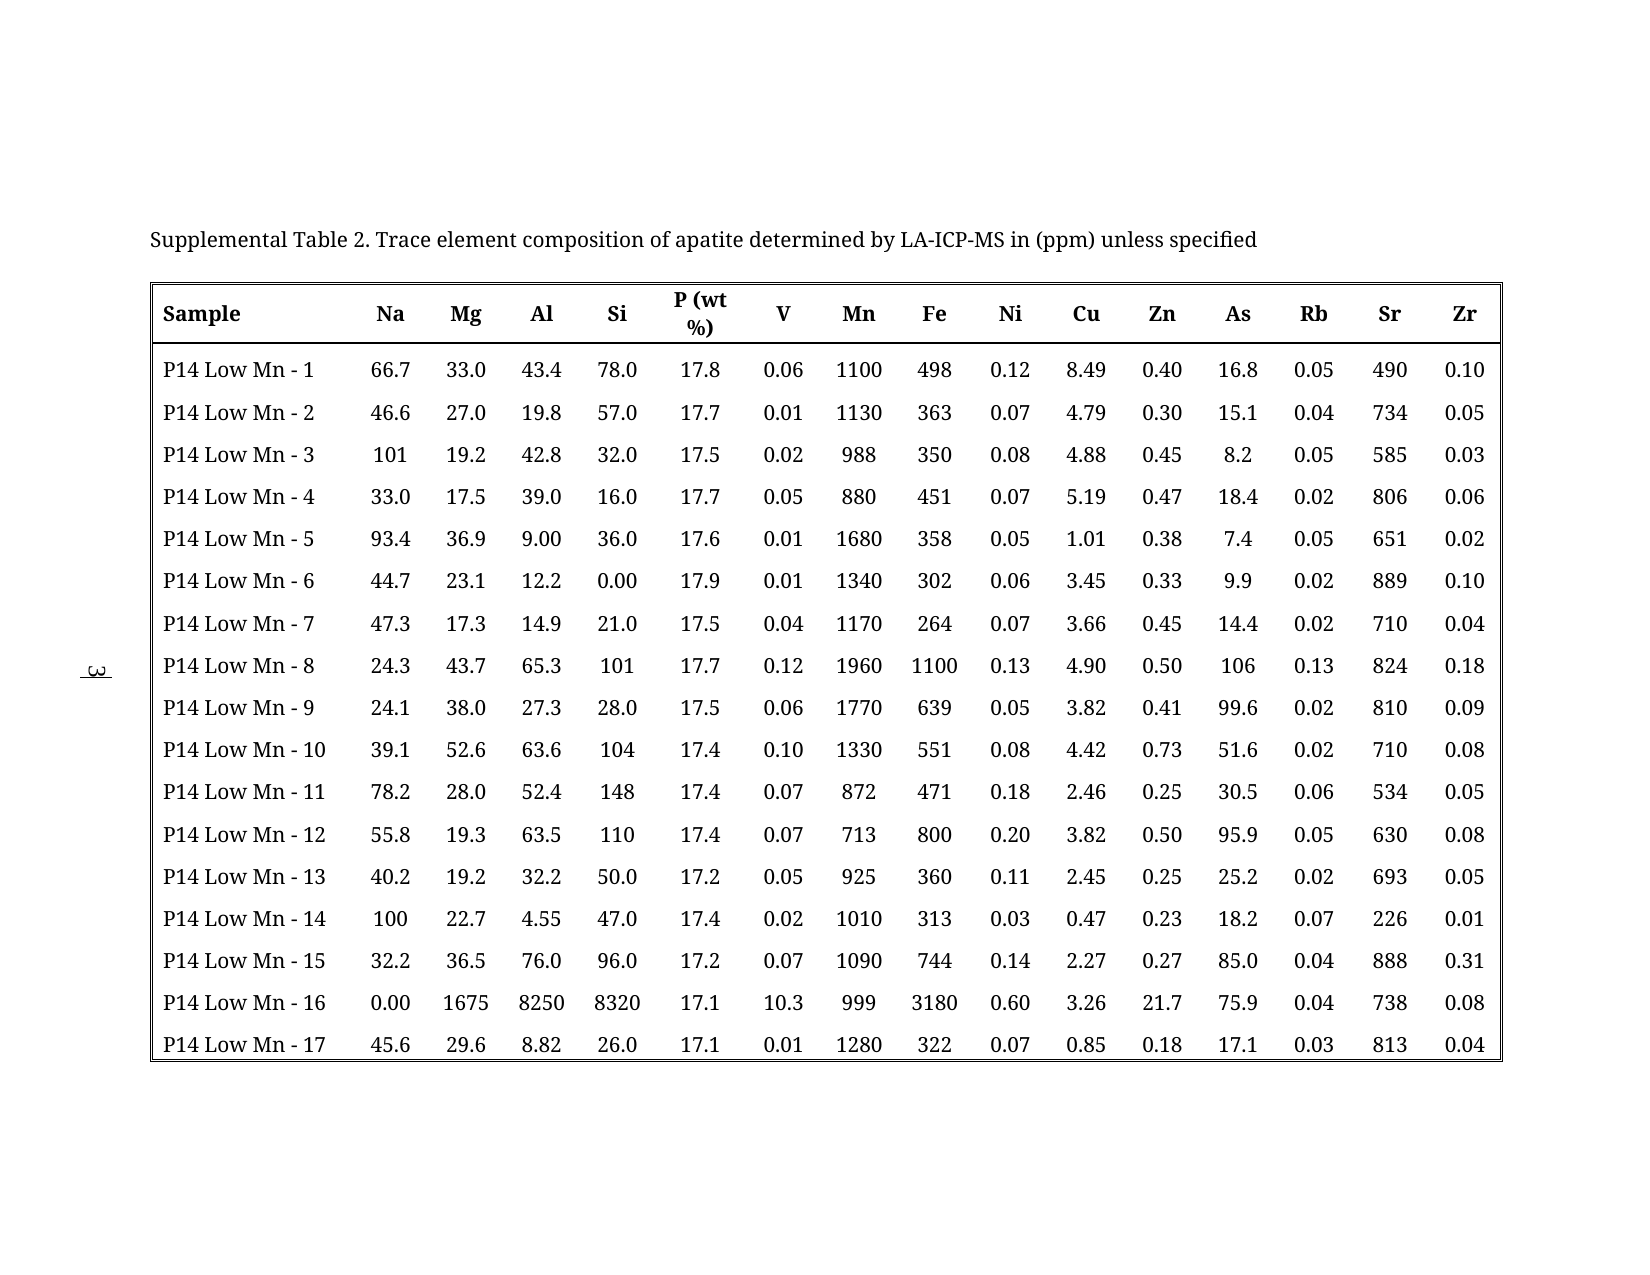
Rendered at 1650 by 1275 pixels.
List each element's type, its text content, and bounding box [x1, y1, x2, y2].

table_cell 32.0 [579, 426, 655, 468]
table_cell 806 [1352, 469, 1428, 511]
table_cell 0.06 [746, 679, 821, 722]
table_cell 0.18 [1428, 637, 1500, 679]
table_cell 0.25 [1124, 764, 1200, 806]
table_cell 1960 [821, 637, 897, 679]
table_cell 498 [897, 344, 972, 384]
table_cell 0.02 [1276, 679, 1352, 722]
table_cell 21.0 [579, 595, 655, 637]
table_cell 43.4 [504, 344, 579, 384]
table_cell 0.47 [1048, 890, 1124, 932]
table_cell 0.23 [1124, 890, 1200, 932]
table_cell 0.31 [1428, 933, 1500, 975]
table_cell 46.6 [353, 384, 428, 426]
table_cell 0.00 [579, 553, 655, 595]
table_cell 302 [897, 553, 972, 595]
table_cell 0.07 [972, 1017, 1048, 1059]
table_cell 24.3 [353, 637, 428, 679]
table_cell 0.07 [746, 806, 821, 848]
table_cell 17.7 [655, 469, 746, 511]
table_cell 36.0 [579, 511, 655, 553]
table_cell 19.8 [504, 384, 579, 426]
table_header Ni [972, 285, 1048, 342]
table_cell 639 [897, 679, 972, 722]
table_cell P14 Low Mn - 3 [153, 426, 353, 468]
table_cell 1100 [897, 637, 972, 679]
table_cell 8.49 [1048, 344, 1124, 384]
table_cell 0.07 [972, 384, 1048, 426]
table_cell 17.4 [655, 764, 746, 806]
table_cell 0.13 [972, 637, 1048, 679]
table_cell 40.2 [353, 848, 428, 890]
table_cell 0.05 [1276, 806, 1352, 848]
table_cell 0.04 [1428, 595, 1500, 637]
table_cell 10.3 [746, 975, 821, 1017]
table_cell 100 [353, 890, 428, 932]
table_cell 0.50 [1124, 637, 1200, 679]
table_cell 52.6 [428, 722, 504, 764]
table_cell 0.07 [972, 595, 1048, 637]
table_cell 872 [821, 764, 897, 806]
table_cell 451 [897, 469, 972, 511]
table_cell 0.05 [1428, 848, 1500, 890]
table_cell 0.07 [1276, 890, 1352, 932]
table_cell P14 Low Mn - 9 [153, 679, 353, 722]
table_cell 0.25 [1124, 848, 1200, 890]
table_cell 534 [1352, 764, 1428, 806]
table_cell 0.06 [1428, 469, 1500, 511]
table_cell 38.0 [428, 679, 504, 722]
table_cell 39.1 [353, 722, 428, 764]
table_cell 28.0 [579, 679, 655, 722]
table_cell P14 Low Mn - 12 [153, 806, 353, 848]
table_cell 350 [897, 426, 972, 468]
table_cell 0.04 [746, 595, 821, 637]
table_cell 52.4 [504, 764, 579, 806]
table_cell 3.82 [1048, 806, 1124, 848]
table_cell P14 Low Mn - 17 [153, 1017, 353, 1059]
table_cell 0.20 [972, 806, 1048, 848]
table_cell 32.2 [353, 933, 428, 975]
table_cell P14 Low Mn - 8 [153, 637, 353, 679]
table_header Cu [1048, 285, 1124, 342]
table_cell 0.07 [746, 933, 821, 975]
table_cell 0.01 [746, 511, 821, 553]
table_cell 738 [1352, 975, 1428, 1017]
table_cell 14.9 [504, 595, 579, 637]
table_cell 1340 [821, 553, 897, 595]
table_cell P14 Low Mn - 4 [153, 469, 353, 511]
table_cell 85.0 [1200, 933, 1276, 975]
table_cell 47.0 [579, 890, 655, 932]
table_cell 0.02 [1276, 553, 1352, 595]
table_cell 0.02 [1276, 722, 1352, 764]
table_cell 33.0 [353, 469, 428, 511]
table_cell 3.66 [1048, 595, 1124, 637]
table_cell 22.7 [428, 890, 504, 932]
table_cell 4.55 [504, 890, 579, 932]
table_cell 28.0 [428, 764, 504, 806]
table_cell 148 [579, 764, 655, 806]
table_header Al [504, 285, 579, 342]
table_cell 0.05 [1428, 764, 1500, 806]
table_cell 0.01 [746, 1017, 821, 1059]
table_cell 104 [579, 722, 655, 764]
table_cell 17.7 [655, 637, 746, 679]
table_cell P14 Low Mn - 2 [153, 384, 353, 426]
table_cell 693 [1352, 848, 1428, 890]
table_cell 27.0 [428, 384, 504, 426]
table_cell 43.7 [428, 637, 504, 679]
table_cell 17.7 [655, 384, 746, 426]
table_cell 39.0 [504, 469, 579, 511]
table_cell 0.45 [1124, 426, 1200, 468]
table_cell 0.06 [746, 344, 821, 384]
table_cell 21.7 [1124, 975, 1200, 1017]
table_cell 0.04 [1276, 933, 1352, 975]
table_cell 42.8 [504, 426, 579, 468]
table_cell 23.1 [428, 553, 504, 595]
table_cell 101 [353, 426, 428, 468]
table_cell 4.79 [1048, 384, 1124, 426]
table_cell 889 [1352, 553, 1428, 595]
table_cell 17.1 [1200, 1017, 1276, 1059]
table_cell 0.08 [1428, 806, 1500, 848]
table_cell 0.01 [746, 553, 821, 595]
table_header Mn [821, 285, 897, 342]
table_cell 44.7 [353, 553, 428, 595]
table_cell 0.18 [972, 764, 1048, 806]
table_cell 0.02 [746, 890, 821, 932]
table_cell 0.38 [1124, 511, 1200, 553]
table_cell 0.47 [1124, 469, 1200, 511]
table_cell 0.30 [1124, 384, 1200, 426]
table_cell 45.6 [353, 1017, 428, 1059]
table_cell 0.11 [972, 848, 1048, 890]
table_header V [746, 285, 821, 342]
table_cell 99.6 [1200, 679, 1276, 722]
table_cell 17.4 [655, 806, 746, 848]
table_cell 490 [1352, 344, 1428, 384]
table_cell 16.8 [1200, 344, 1276, 384]
table_cell 322 [897, 1017, 972, 1059]
table_cell 17.8 [655, 344, 746, 384]
table_cell 0.73 [1124, 722, 1200, 764]
table_cell 999 [821, 975, 897, 1017]
table_cell 3.45 [1048, 553, 1124, 595]
table_cell 800 [897, 806, 972, 848]
table_cell P14 Low Mn - 13 [153, 848, 353, 890]
table_cell 8.82 [504, 1017, 579, 1059]
table_cell 226 [1352, 890, 1428, 932]
table_cell 0.07 [972, 469, 1048, 511]
table_cell 925 [821, 848, 897, 890]
table_cell 0.12 [972, 344, 1048, 384]
table_cell 7.4 [1200, 511, 1276, 553]
table_cell 1100 [821, 344, 897, 384]
table_cell 651 [1352, 511, 1428, 553]
table_cell 0.27 [1124, 933, 1200, 975]
table_cell 1330 [821, 722, 897, 764]
table_cell 0.60 [972, 975, 1048, 1017]
table_cell 988 [821, 426, 897, 468]
table_cell 2.27 [1048, 933, 1124, 975]
table_cell 5.19 [1048, 469, 1124, 511]
table_cell P14 Low Mn - 16 [153, 975, 353, 1017]
table_cell 0.50 [1124, 806, 1200, 848]
table_cell 1280 [821, 1017, 897, 1059]
table_cell P14 Low Mn - 10 [153, 722, 353, 764]
table_cell P14 Low Mn - 1 [153, 344, 353, 384]
table_header Si [579, 285, 655, 342]
table_cell 0.03 [1428, 426, 1500, 468]
table_cell 17.5 [655, 595, 746, 637]
table_cell 0.03 [972, 890, 1048, 932]
table_cell 0.12 [746, 637, 821, 679]
table_cell 17.5 [655, 679, 746, 722]
table_cell 24.1 [353, 679, 428, 722]
table_cell 0.85 [1048, 1017, 1124, 1059]
table_cell 0.02 [1276, 469, 1352, 511]
table_cell 358 [897, 511, 972, 553]
table_cell 93.4 [353, 511, 428, 553]
table_cell 0.01 [1428, 890, 1500, 932]
table_cell 880 [821, 469, 897, 511]
table_cell 8250 [504, 975, 579, 1017]
table_cell 0.05 [1276, 426, 1352, 468]
table_cell 0.45 [1124, 595, 1200, 637]
table_cell 0.01 [746, 384, 821, 426]
table_cell 0.05 [1428, 384, 1500, 426]
table_header Rb [1276, 285, 1352, 342]
table_header Zn [1124, 285, 1200, 342]
table_cell 8.2 [1200, 426, 1276, 468]
table_cell 9.00 [504, 511, 579, 553]
table_cell 19.3 [428, 806, 504, 848]
table_header Na [353, 285, 428, 342]
table_cell 4.90 [1048, 637, 1124, 679]
table_cell 78.2 [353, 764, 428, 806]
table_cell 0.06 [1276, 764, 1352, 806]
table_cell 710 [1352, 722, 1428, 764]
table_cell P14 Low Mn - 15 [153, 933, 353, 975]
table_cell 63.6 [504, 722, 579, 764]
table_cell 0.05 [746, 848, 821, 890]
table_cell 14.4 [1200, 595, 1276, 637]
table_cell 33.0 [428, 344, 504, 384]
table_cell 19.2 [428, 426, 504, 468]
table_cell 630 [1352, 806, 1428, 848]
table_cell 363 [897, 384, 972, 426]
table_cell 75.9 [1200, 975, 1276, 1017]
table_cell 264 [897, 595, 972, 637]
table_cell 0.06 [972, 553, 1048, 595]
table_cell P14 Low Mn - 7 [153, 595, 353, 637]
table_cell 0.02 [746, 426, 821, 468]
table_cell 17.5 [428, 469, 504, 511]
table_cell 0.08 [972, 722, 1048, 764]
table_cell P14 Low Mn - 6 [153, 553, 353, 595]
table_cell 0.10 [746, 722, 821, 764]
table_cell 3180 [897, 975, 972, 1017]
table_cell 1675 [428, 975, 504, 1017]
table_cell 0.02 [1276, 848, 1352, 890]
table_cell P14 Low Mn - 11 [153, 764, 353, 806]
table_cell 78.0 [579, 344, 655, 384]
table_cell 0.07 [746, 764, 821, 806]
table_cell 25.2 [1200, 848, 1276, 890]
table_cell 36.9 [428, 511, 504, 553]
table_header Fe [897, 285, 972, 342]
table_cell 17.2 [655, 933, 746, 975]
table_cell 76.0 [504, 933, 579, 975]
table_cell P14 Low Mn - 5 [153, 511, 353, 553]
table_cell 0.05 [972, 679, 1048, 722]
table_cell 1770 [821, 679, 897, 722]
table_cell 551 [897, 722, 972, 764]
table_cell 3.26 [1048, 975, 1124, 1017]
table_cell 471 [897, 764, 972, 806]
table_cell 0.08 [972, 426, 1048, 468]
table_cell 17.9 [655, 553, 746, 595]
table_cell 713 [821, 806, 897, 848]
table_cell 3.82 [1048, 679, 1124, 722]
table_cell 17.4 [655, 890, 746, 932]
table_cell 4.42 [1048, 722, 1124, 764]
table_cell 0.02 [1276, 595, 1352, 637]
table_cell 0.08 [1428, 975, 1500, 1017]
table_cell 17.4 [655, 722, 746, 764]
table_header As [1200, 285, 1276, 342]
table_cell 824 [1352, 637, 1428, 679]
table_cell 30.5 [1200, 764, 1276, 806]
table_cell 0.09 [1428, 679, 1500, 722]
table_cell 36.5 [428, 933, 504, 975]
table_cell 63.5 [504, 806, 579, 848]
table_cell 12.2 [504, 553, 579, 595]
table_cell 360 [897, 848, 972, 890]
table_cell 0.05 [1276, 511, 1352, 553]
table_cell 32.2 [504, 848, 579, 890]
table_cell 0.18 [1124, 1017, 1200, 1059]
table_cell 744 [897, 933, 972, 975]
table_cell 19.2 [428, 848, 504, 890]
table_cell 47.3 [353, 595, 428, 637]
table_cell 585 [1352, 426, 1428, 468]
table_cell 1130 [821, 384, 897, 426]
table_cell 50.0 [579, 848, 655, 890]
table_cell 16.0 [579, 469, 655, 511]
table_cell 51.6 [1200, 722, 1276, 764]
table_cell 15.1 [1200, 384, 1276, 426]
table_cell 106 [1200, 637, 1276, 679]
table_cell 2.45 [1048, 848, 1124, 890]
table_header P (wt%) [655, 285, 746, 342]
table_cell 888 [1352, 933, 1428, 975]
table_cell 101 [579, 637, 655, 679]
table_cell 4.88 [1048, 426, 1124, 468]
table_cell 0.33 [1124, 553, 1200, 595]
table_cell 1090 [821, 933, 897, 975]
table_cell 17.5 [655, 426, 746, 468]
table_cell 17.1 [655, 975, 746, 1017]
table_cell P14 Low Mn - 14 [153, 890, 353, 932]
table_cell 0.14 [972, 933, 1048, 975]
table_cell 17.3 [428, 595, 504, 637]
table_cell 17.1 [655, 1017, 746, 1059]
table_cell 17.2 [655, 848, 746, 890]
table_cell 2.46 [1048, 764, 1124, 806]
table_header Mg [428, 285, 504, 342]
table_cell 1010 [821, 890, 897, 932]
table_cell 0.05 [746, 469, 821, 511]
table_cell 0.05 [972, 511, 1048, 553]
table_cell 0.13 [1276, 637, 1352, 679]
table_cell 813 [1352, 1017, 1428, 1059]
table_cell 0.10 [1428, 344, 1500, 384]
table_cell 0.03 [1276, 1017, 1352, 1059]
table_cell 810 [1352, 679, 1428, 722]
table_cell 0.00 [353, 975, 428, 1017]
table_header Zr [1428, 285, 1500, 342]
table_cell 0.08 [1428, 722, 1500, 764]
table_cell 0.04 [1276, 384, 1352, 426]
table_cell 313 [897, 890, 972, 932]
table_cell 1680 [821, 511, 897, 553]
table_cell 734 [1352, 384, 1428, 426]
table_cell 18.4 [1200, 469, 1276, 511]
table_cell 0.40 [1124, 344, 1200, 384]
table_cell 66.7 [353, 344, 428, 384]
table_cell 9.9 [1200, 553, 1276, 595]
table_cell 8320 [579, 975, 655, 1017]
table_cell 110 [579, 806, 655, 848]
table_cell 0.10 [1428, 553, 1500, 595]
table_cell 17.6 [655, 511, 746, 553]
table_cell 29.6 [428, 1017, 504, 1059]
table_cell 18.2 [1200, 890, 1276, 932]
table_cell 0.02 [1428, 511, 1500, 553]
text Supplemental Table 2. Trace element composition of apatite determined by LA-ICP-MS in (ppm) unless specified [150, 225, 1500, 253]
table_cell 65.3 [504, 637, 579, 679]
table_cell 0.05 [1276, 344, 1352, 384]
table_cell 0.04 [1276, 975, 1352, 1017]
table_cell 55.8 [353, 806, 428, 848]
table_cell 710 [1352, 595, 1428, 637]
table_cell 95.9 [1200, 806, 1276, 848]
table_header Sample [153, 285, 353, 342]
table_cell 96.0 [579, 933, 655, 975]
table_cell 1170 [821, 595, 897, 637]
table_cell 0.04 [1428, 1017, 1500, 1059]
table_header Sr [1352, 285, 1428, 342]
table_cell 1.01 [1048, 511, 1124, 553]
table_cell 0.41 [1124, 679, 1200, 722]
table_cell 26.0 [579, 1017, 655, 1059]
table_cell 27.3 [504, 679, 579, 722]
table_cell 57.0 [579, 384, 655, 426]
